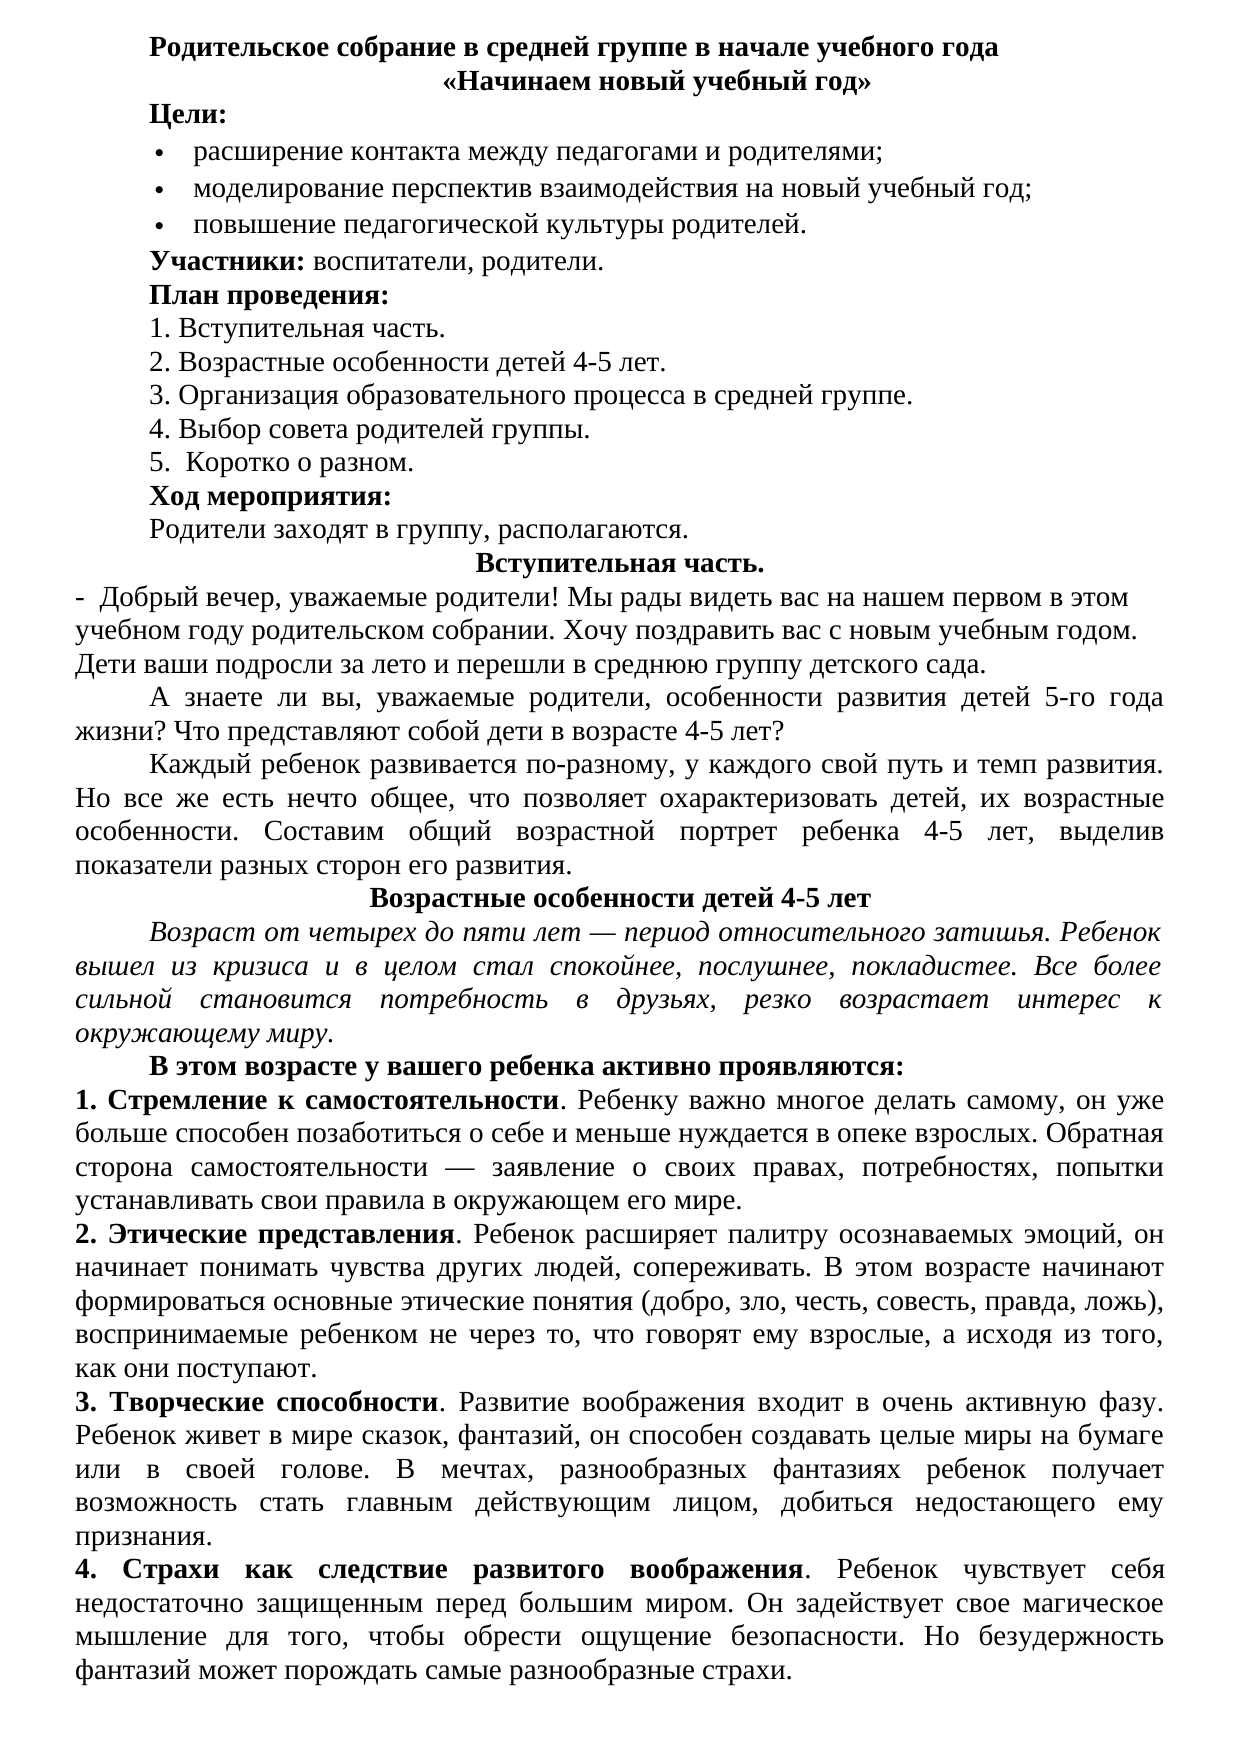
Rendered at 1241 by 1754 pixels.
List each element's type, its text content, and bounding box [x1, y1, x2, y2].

text Родители заходят в группу, располагаются. [75, 512, 1165, 545]
text 3. Творческие способности. Развитие воображения входит в очень активную фазу. Ребенок живет в мире сказок, фантазий, он способен создавать целые миры на бумаге или в своей голове. В мечтах, разнообразных фантазиях ребенок получает возможность стать главным действующим лицом, добиться недостающего ему признания. [75, 1384, 1165, 1551]
text - Добрый вечер, уважаемые родители! Мы рады видеть вас на нашем первом в этом учебном году родительском собрании. Хочу поздравить вас с новым учебным годом. Дети ваши подросли за лето и перешли в среднюю группу детского сада. [75, 579, 1165, 679]
list повышение педагогической культуры родителей. [156, 207, 1165, 240]
list моделирование перспектив взаимодействия на новый учебный год; [156, 170, 1165, 203]
text План проведения: [75, 277, 1165, 310]
text 2. Этические представления. Ребенок расширяет палитру осознаваемых эмоций, он начинает понимать чувства других людей, сопереживать. В этом возрасте начинают формироваться основные этические понятия (добро, зло, честь, совесть, правда, ложь), воспринимаемые ребенком не через то, что говорят ему взрослые, а исходя из того, как они поступают. [75, 1216, 1165, 1384]
text 1. Стремление к самостоятельности. Ребенку важно многое делать самому, он уже больше способен позаботиться о себе и меньше нуждается в опеке взрослых. Обратная сторона самостоятельности — заявление о своих правах, потребностях, попытки устанавливать свои правила в окружающем его мире. [75, 1082, 1165, 1216]
text 4. Выбор совета родителей группы. [75, 411, 1165, 444]
text Вступительная часть. [75, 545, 1165, 579]
text В этом возрасте у вашего ребенка активно проявляются: [75, 1048, 1165, 1082]
text Цели: [75, 97, 1165, 130]
text 4. Страхи как следствие развитого воображения. Ребенок чувствует себя недостаточно защищенным перед большим миром. Он задействует свое магическое мышление для того, чтобы обрести ощущение безопасности. Но безудержность фантазий может порождать самые разнообразные страхи. [75, 1551, 1165, 1686]
text Возрастные особенности детей 4-5 лет [75, 881, 1165, 914]
text Ход мероприятия: [75, 478, 1165, 512]
text 3. Организация образовательного процесса в средней группе. [75, 377, 1165, 411]
text Каждый ребенок развивается по-разному, у каждого свой путь и темп развития. Но все же есть нечто общее, что позволяет охарактеризовать детей, их возрастные особенности. Составим общий возрастной портрет ребенка 4-5 лет, выделив показатели разных сторон его развития. [75, 746, 1165, 881]
text Родительское собрание в средней группе в начале учебного года [75, 29, 1165, 63]
text Возраст от четырех до пяти лет — период относительного затишья. Ребенок вышел из кризиса и в целом стал спокойнее, послушнее, покладистее. Все более сильной становится потребность в друзьях, резко возрастает интерес к окружающему миру. [75, 914, 1165, 1048]
text 5. Коротко о разном. [75, 444, 1165, 478]
list расширение контакта между педагогами и родителями; [156, 133, 1165, 167]
text 2. Возрастные особенности детей 4-5 лет. [75, 344, 1165, 377]
text 1. Вступительная часть. [75, 310, 1165, 344]
text «Начинаем новый учебный год» [75, 63, 1165, 97]
text Участники: воспитатели, родители. [75, 243, 1165, 277]
text А знаете ли вы, уважаемые родители, особенности развития детей 5-го года жизни? Что представляют собой дети в возрасте 4-5 лет? [75, 679, 1165, 746]
